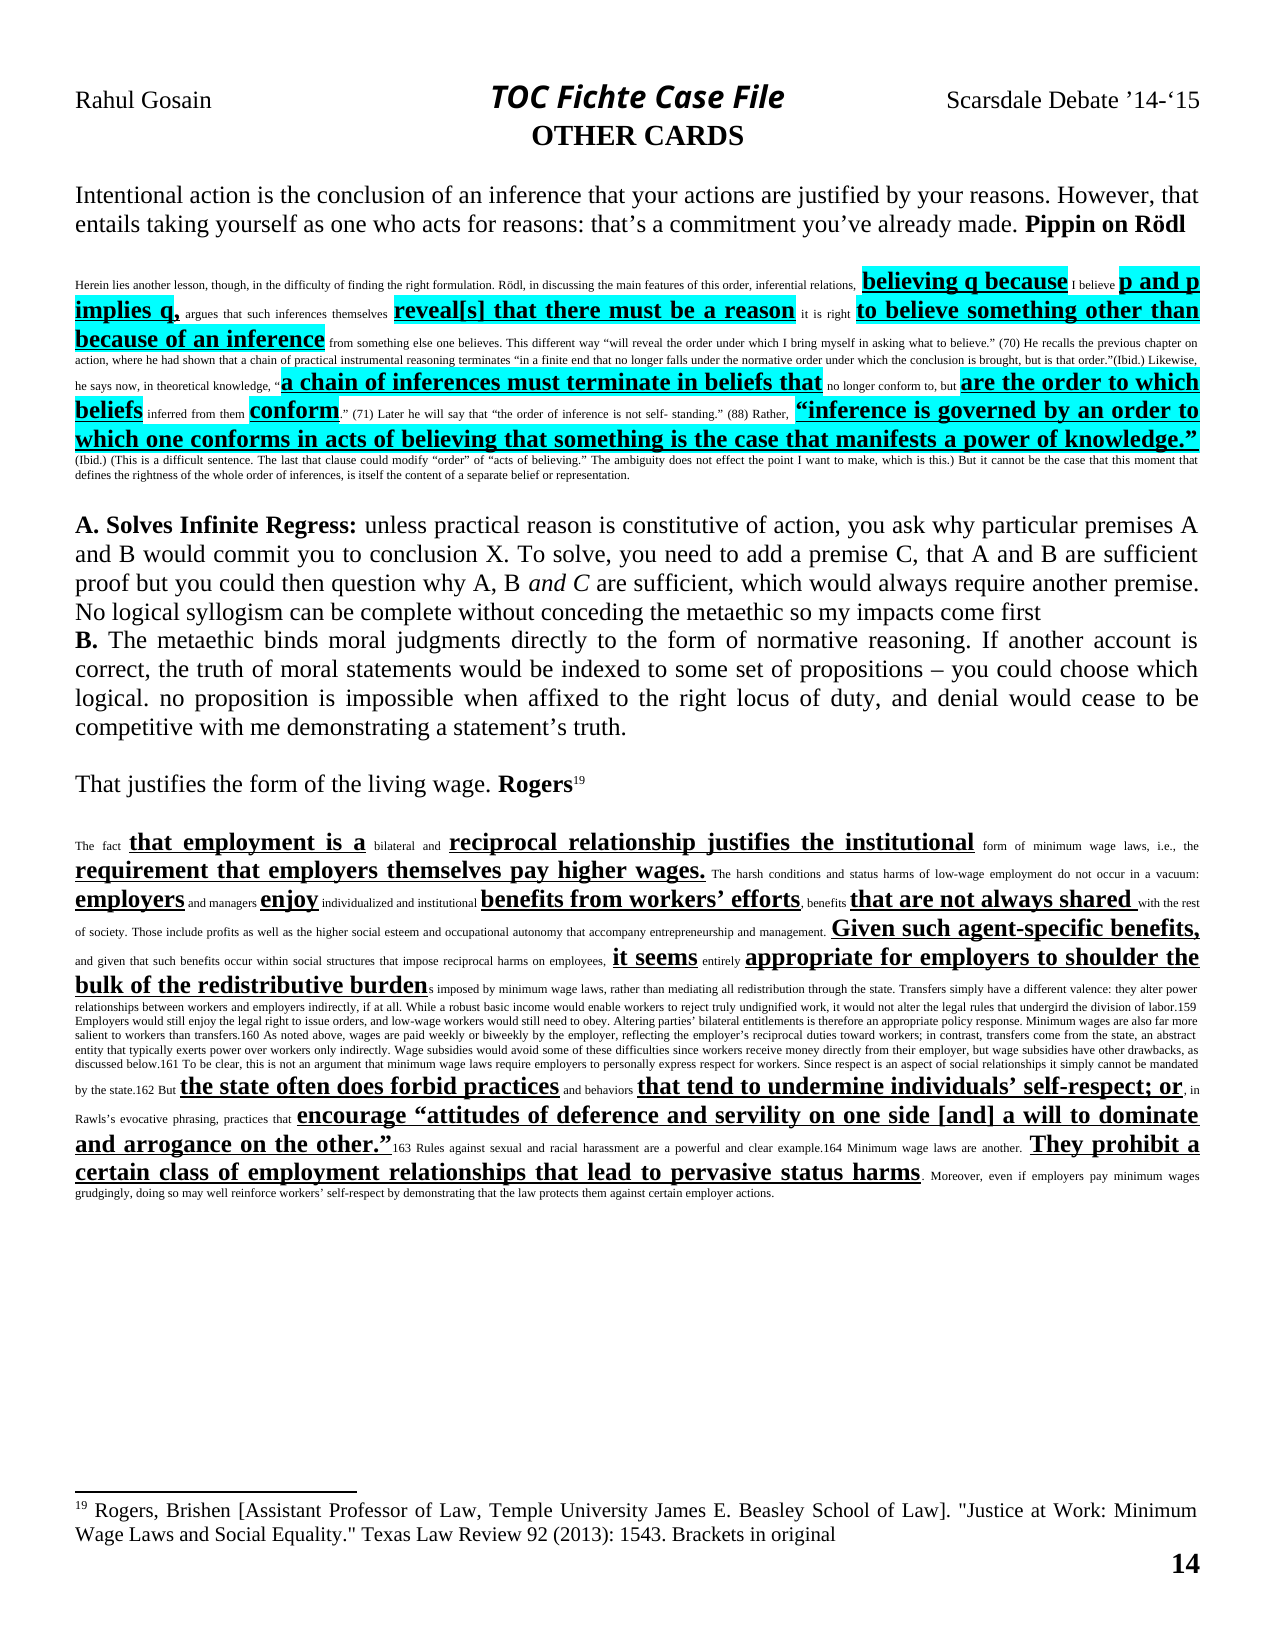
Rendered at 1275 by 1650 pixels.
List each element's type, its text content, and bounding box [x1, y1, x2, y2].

text Intentional action is the conclusion of an inference that your actions are justified by your reasons. However, that entails taking yourself as one who acts for reasons: that’s a commitment you’ve already made. Pippin on Rödl [75, 180, 1200, 237]
text B. The metaethic binds moral judgments directly to the form of normative reasoning. If another account is correct, the truth of moral statements would be indexed to some set of propositions – you could choose which logical. no proposition is impossible when affixed to the right locus of duty, and denial would cease to be competitive with me demonstrating a statement’s truth. [75, 626, 1200, 741]
text Herein lies another lesson, though, in the difficulty of finding the right formulation. Rödl, in discussing the main features of this order, inferential relations, believing q because I believe p and p implies q, argues that such inferences themselves reveal[s] that there must be a reason it is right to believe something other than because of an inference from something else one believes. This different way “will reveal the order under which I bring myself in asking what to believe.” (70) He recalls the previous chapter on action, where he had shown that a chain of practical instrumental reasoning terminates “in a finite end that no longer falls under the normative order under which the conclusion is brought, but is that order.”(Ibid.) Likewise, he says now, in theoretical knowledge, “a chain of inferences must terminate in beliefs that no longer conform to, but are the order to which beliefs inferred from them conform.” (71) Later he will say that “the order of inference is not self- standing.” (88) Rather, “inference is governed by an order to which one conforms in acts of believing that something is the case that manifests a power of knowledge.” (Ibid.) (This is a difficult sentence. The last that clause could modify “order” of “acts of believing.” The ambiguity does not effect the point I want to make, which is this.) But it cannot be the case that this moment that defines the rightness of the whole order of inferences, is itself the content of a separate belief or representation. [75, 266, 1200, 424]
text The fact that employment is a bilateral and reciprocal relationship justifies the institutional form of minimum wage laws, i.e., the requirement that employers themselves pay higher wages. The harsh conditions and status harms of low-wage employment do not occur in a vacuum: employers and managers enjoy individualized and institutional benefits from workers’ efforts, benefits that are not always shared with the rest of society. Those include profits as well as the higher social esteem and occupational autonomy that accompany entrepreneurship and management. Given such agent-specific benefits, and given that such benefits occur within social structures that impose reciprocal harms on employees, it seems entirely appropriate for employers to shoulder the bulk of the redistributive burdens imposed by minimum wage laws, rather than mediating all redistribution through the state. Transfers simply have a different valence: they alter power relationships between workers and employers indirectly, if at all. While a robust basic income would enable workers to reject truly undignified work, it would not alter the legal rules that undergird the division of labor.159 Employers would still enjoy the legal right to issue orders, and low-wage workers would still need to obey. Altering parties’ bilateral entitlements is therefore an appropriate policy response. Minimum wages are also far more salient to workers than transfers.160 As noted above, wages are paid weekly or biweekly by the employer, reflecting the employer’s reciprocal duties toward workers; in contrast, transfers come from the state, an abstract entity that typically exerts power over workers only indirectly. Wage subsidies would avoid some of these difficulties since workers receive money directly from their employer, but wage subsidies have other drawbacks, as discussed below.161 To be clear, this is not an argument that minimum wage laws require employers to personally express respect for workers. Since respect is an aspect of social relationships it simply cannot be mandated by the state.162 But the state often does forbid practices and behaviors that tend to undermine individuals’ self-respect; or, in Rawls’s evocative phrasing, practices that encourage “attitudes of deference and servility on one side [and] a will to dominate and arrogance on the other.”163 Rules against sexual and racial harassment are a powerful and clear example.164 Minimum wage laws are another. They prohibit a certain class of employment relationships that lead to pervasive status harms. Moreover, even if employers pay minimum wages grudgingly, doing so may well reinforce workers’ self-respect by demonstrating that the law protects them against certain employer actions. [75, 827, 1200, 1201]
subtitle Other Cards [75, 118, 1200, 151]
text That justifies the form of the living wage. Rogers [75, 769, 1200, 798]
text A. Solves Infinite Regress: unless practical reason is constitutive of action, you ask why particular premises A and B would commit you to conclusion X. To solve, you need to add a premise C, that A and B are sufficient proof but you could then question why A, B and C are sufficient, which would always require another premise. No logical syllogism can be complete without conceding the metaethic so my impacts come first [75, 511, 1200, 626]
